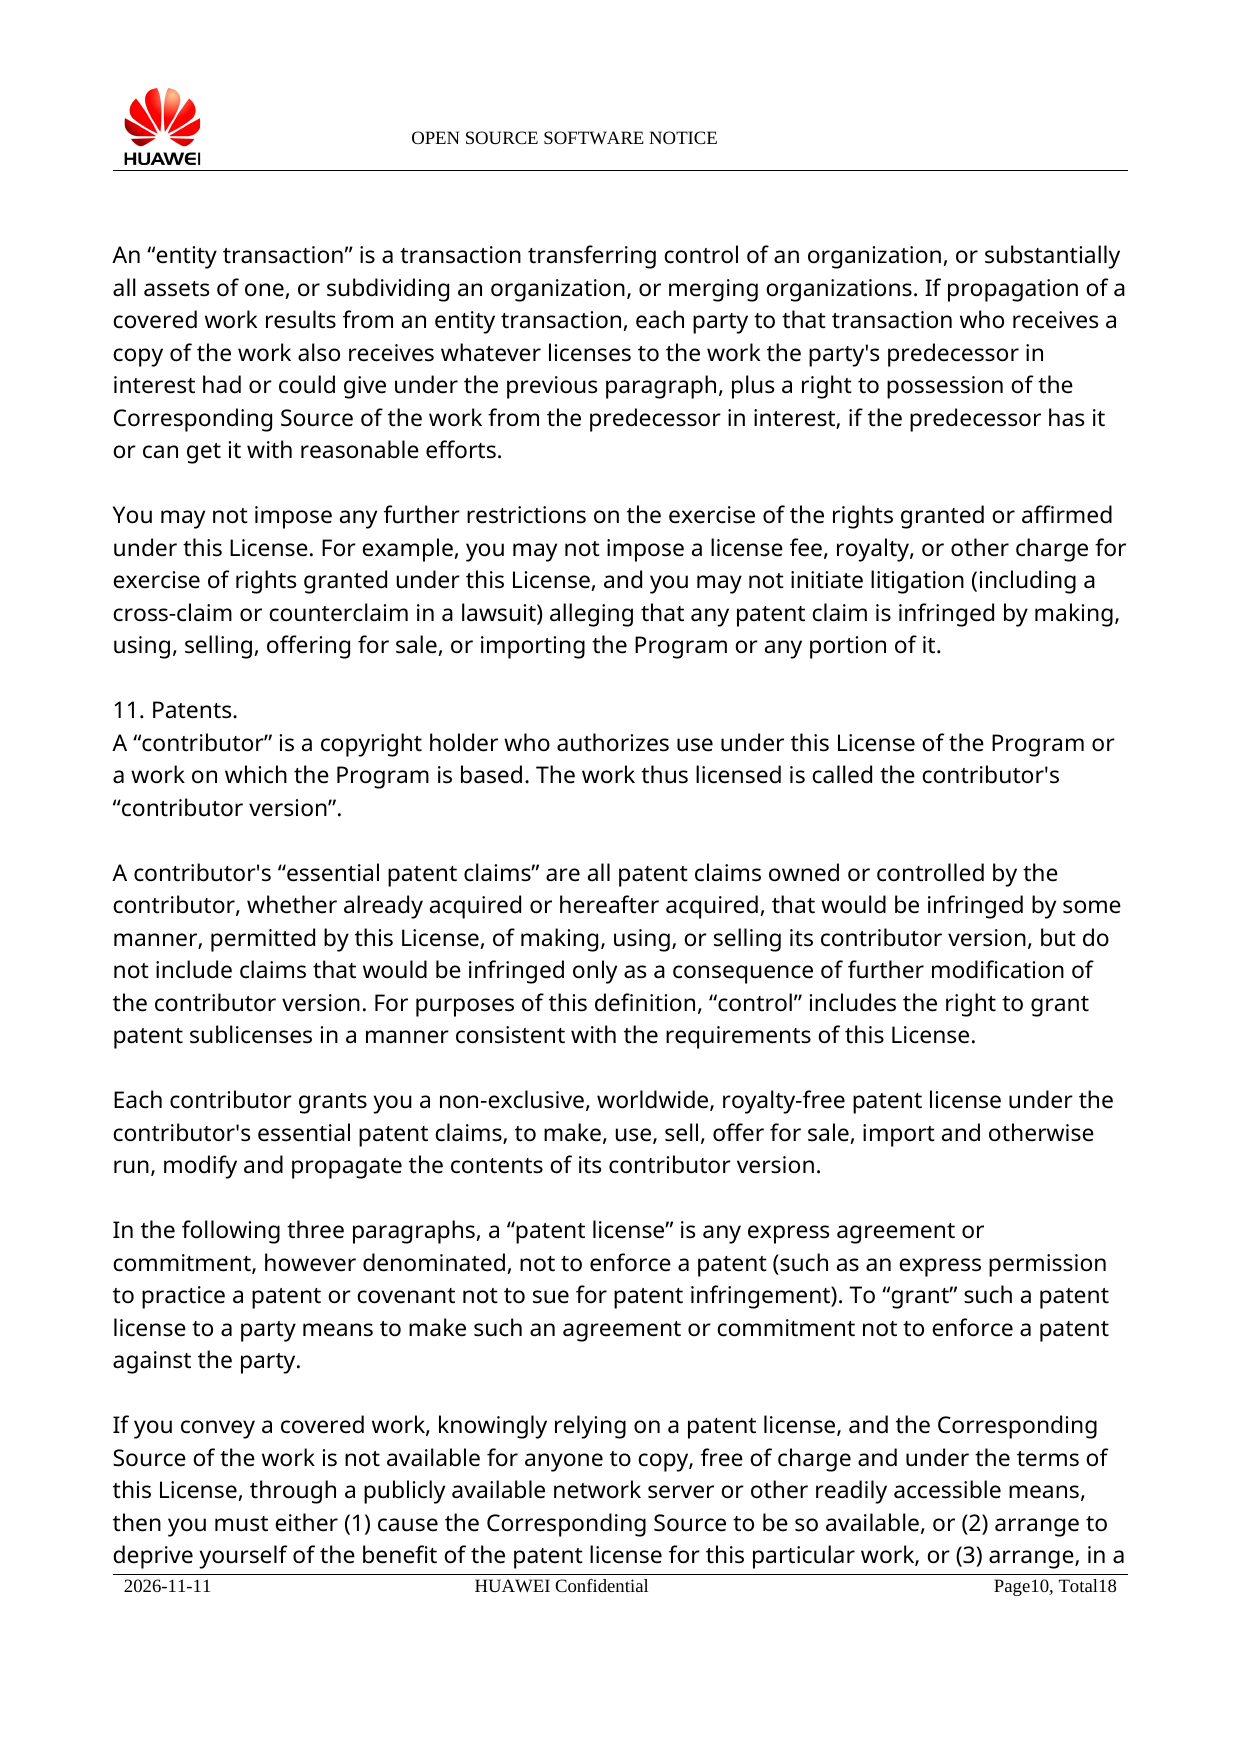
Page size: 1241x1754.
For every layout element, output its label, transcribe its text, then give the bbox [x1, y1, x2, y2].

text 11. Patents. [112, 694, 1128, 726]
picture [124, 88, 201, 165]
text A “contributor” is a copyright holder who authorizes use under this License of the Program or a work on which the Program is based. The work thus licensed is called the contributor's “contributor version”. [112, 726, 1128, 824]
text A contributor's “essential patent claims” are all patent claims owned or controlled by the contributor, whether already acquired or hereafter acquired, that would be infringed by some manner, permitted by this License, of making, using, or selling its contributor version, but do not include claims that would be infringed only as a consequence of further modification of the contributor version. For purposes of this definition, “control” includes the right to grant patent sublicenses in a manner consistent with the requirements of this License. [112, 856, 1128, 1051]
text An “entity transaction” is a transaction transferring control of an organization, or substantially all assets of one, or subdividing an organization, or merging organizations. If propagation of a covered work results from an entity transaction, each party to that transaction who receives a copy of the work also receives whatever licenses to the work the party's predecessor in interest had or could give under the previous paragraph, plus a right to possession of the Corresponding Source of the work from the predecessor in interest, if the predecessor has it or can get it with reasonable efforts. [112, 239, 1128, 466]
text In the following three paragraphs, a “patent license” is any express agreement or commitment, however denominated, not to enforce a patent (such as an express permission to practice a patent or covenant not to sue for patent infringement). To “grant” such a patent license to a party means to make such an agreement or commitment not to enforce a patent against the party. [112, 1214, 1128, 1376]
text Each contributor grants you a non-exclusive, worldwide, royalty-free patent license under the contributor's essential patent claims, to make, use, sell, offer for sale, import and otherwise run, modify and propagate the contents of its contributor version. [112, 1084, 1128, 1181]
text You may not impose any further restrictions on the exercise of the rights granted or affirmed under this License. For example, you may not impose a license fee, royalty, or other charge for exercise of rights granted under this License, and you may not initiate litigation (including a cross-claim or counterclaim in a lawsuit) alleging that any patent claim is infringed by making, using, selling, offering for sale, or importing the Program or any portion of it. [112, 499, 1128, 661]
